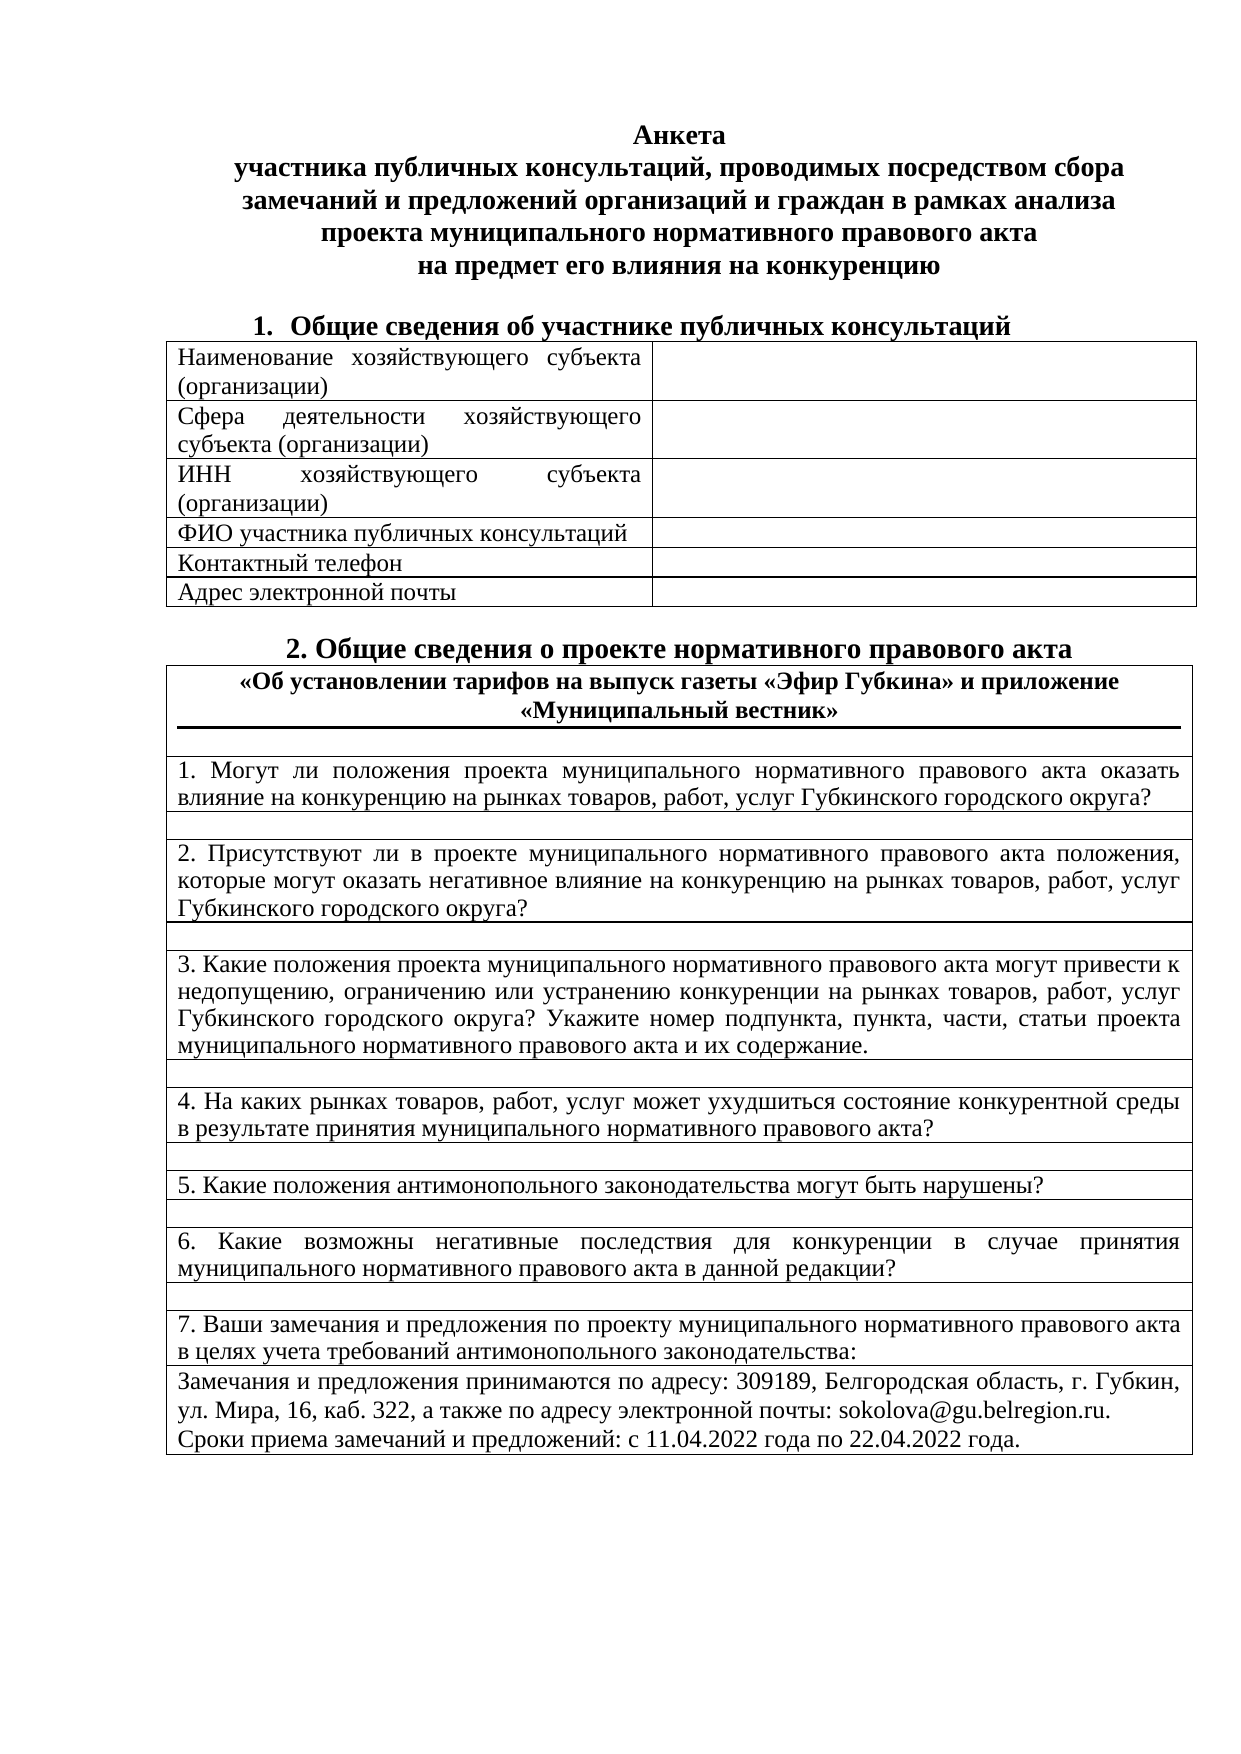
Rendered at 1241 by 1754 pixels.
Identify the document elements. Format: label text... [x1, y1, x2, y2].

text проекта муниципального нормативного правового акта [177, 215, 1181, 248]
table_cell 6. Какие возможны негативные последствия для конкуренции в случае принятия муниципального нормативного правового акта в данной редакции? [167, 1228, 1192, 1282]
table_cell [167, 1200, 1192, 1227]
table_cell [653, 578, 1196, 606]
table_cell 1. Могут ли положения проекта муниципального нормативного правового акта оказать влияние на конкуренцию на рынках товаров, работ, услуг Губкинского городского округа? [167, 757, 1192, 811]
table_cell Замечания и предложения принимаются по адресу: 309189, Белгородская область, г. Губкин, ул. Мира, 16, каб. 322, а также по адресу электронной почты: sokolova@gu.belregion.ru. Сроки приема замечаний и предложений: с 11.04.2022 года по 22.04.2022 года. [167, 1366, 1192, 1454]
table_header [653, 342, 1196, 400]
text 2. Общие сведения о проекте нормативного правового акта [177, 631, 1181, 665]
table_header «Об установлении тарифов на выпуск газеты «Эфир Губкина» и приложение «Муниципальный вестник» [167, 666, 1192, 756]
table_cell 5. Какие положения антимонопольного законодательства могут быть нарушены? [167, 1171, 1192, 1198]
table_cell [167, 1143, 1192, 1170]
table_cell ИНН хозяйствующего субъекта (организации) [167, 459, 652, 517]
table_cell 2. Присутствуют ли в проекте муниципального нормативного правового акта положения, которые могут оказать негативное влияние на конкуренцию на рынках товаров, работ, услуг Губкинского городского округа? [167, 840, 1192, 921]
table_cell [653, 518, 1196, 547]
table_cell [167, 1283, 1192, 1310]
table_cell 3. Какие положения проекта муниципального нормативного правового акта могут привести к недопущению, ограничению или устранению конкуренции на рынках товаров, работ, услуг Губкинского городского округа? Укажите номер подпункта, пункта, части, статьи проекта муниципального нормативного правового акта и их содержание. [167, 951, 1192, 1059]
table_cell Сфера деятельности хозяйствующего субъекта (организации) [167, 401, 652, 458]
table_header Наименование хозяйствующего субъекта (организации) [167, 342, 652, 400]
table_cell Контактный телефон [167, 548, 652, 576]
text Анкета [177, 118, 1181, 151]
table_cell [653, 548, 1196, 576]
table_cell ФИО участника публичных консультаций [167, 518, 652, 547]
table_cell [167, 812, 1192, 839]
text замечаний и предложений организаций и граждан в рамках анализа [177, 183, 1181, 215]
table_cell [653, 459, 1196, 517]
table_cell [167, 923, 1192, 949]
table_cell [653, 401, 1196, 458]
table_cell 7. Ваши замечания и предложения по проекту муниципального нормативного правового акта в целях учета требований антимонопольного законодательства: [167, 1311, 1192, 1365]
table_cell Адрес электронной почты [167, 578, 652, 606]
table_cell [167, 1060, 1192, 1087]
list Общие сведения об участнике публичных консультаций [252, 309, 1181, 341]
text на предмет его влияния на конкуренцию [177, 248, 1181, 280]
text участника публичных консультаций, проводимых посредством сбора [177, 151, 1181, 183]
table_cell 4. На каких рынках товаров, работ, услуг может ухудшиться состояние конкурентной среды в результате принятия муниципального нормативного правового акта? [167, 1088, 1192, 1142]
